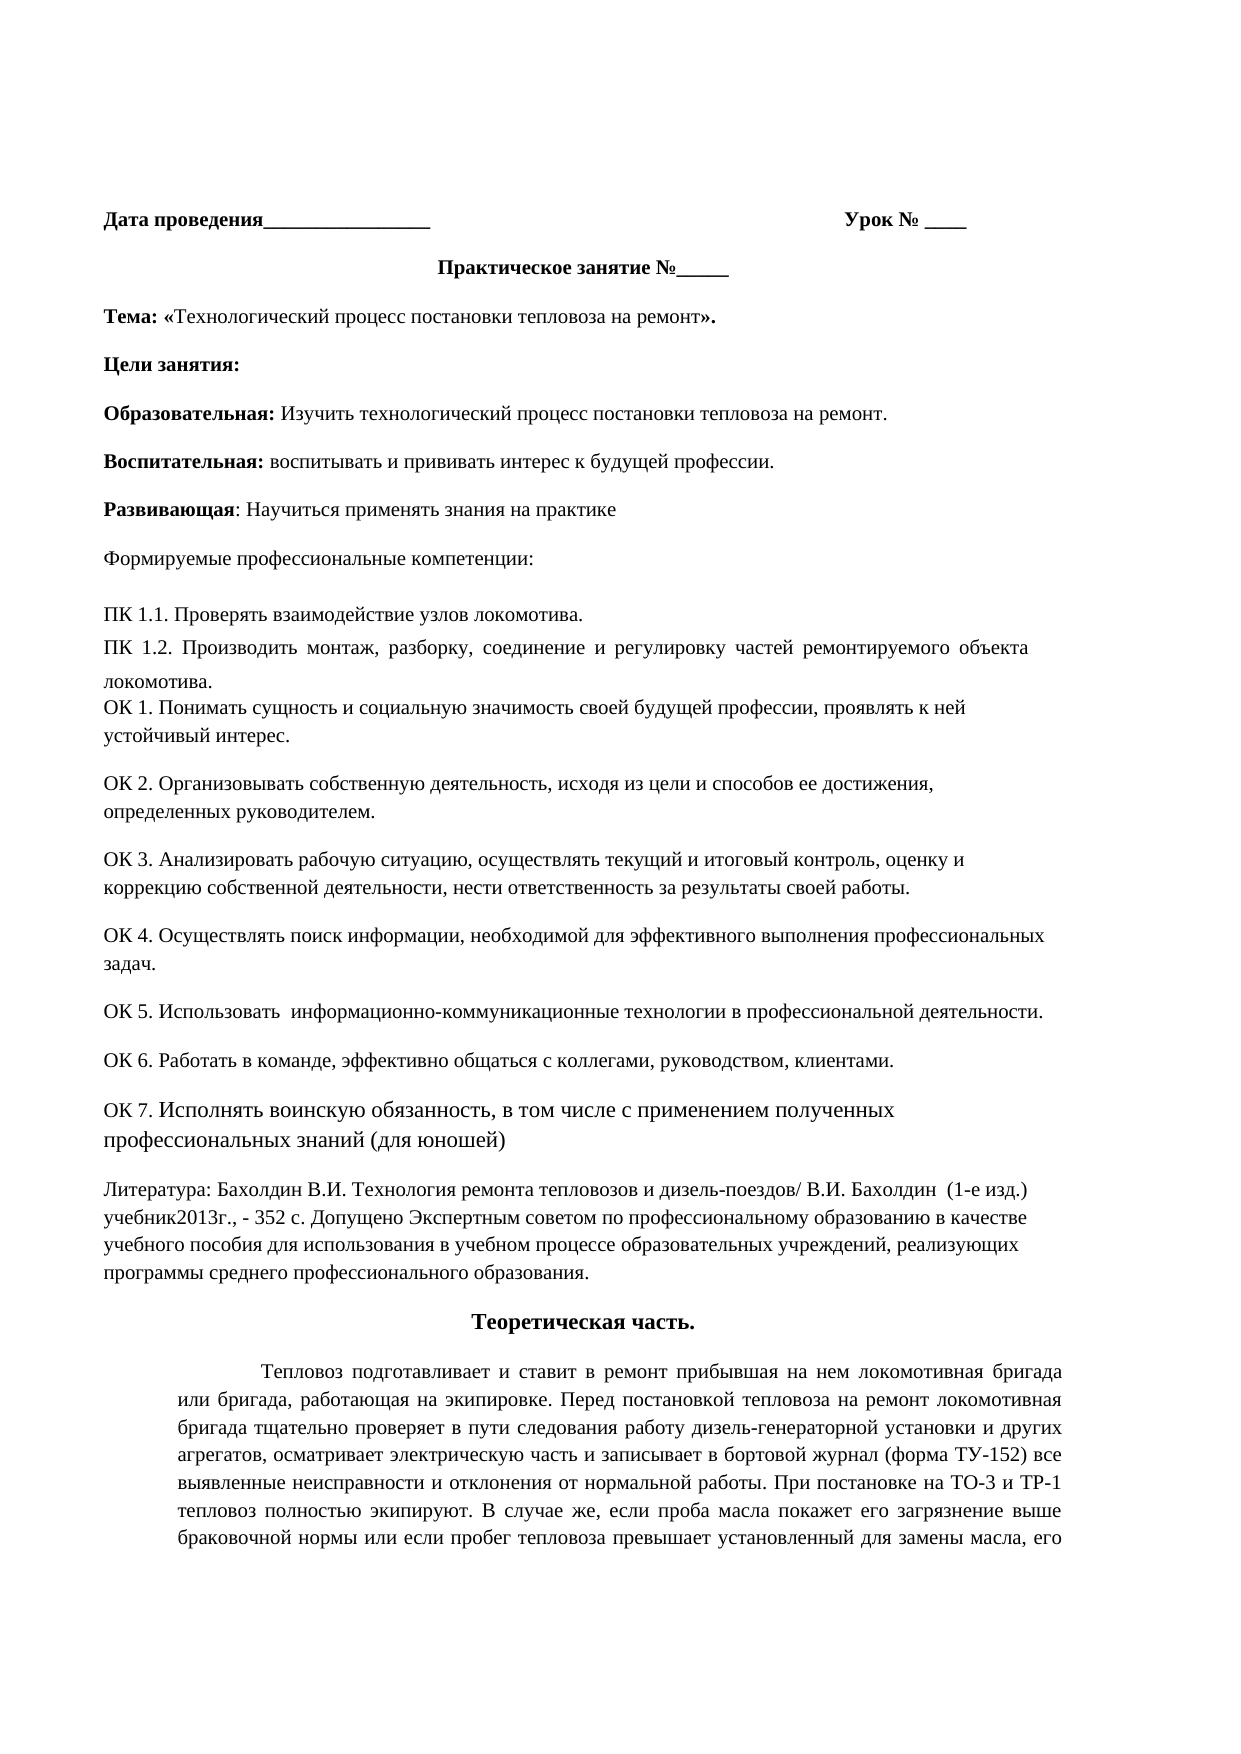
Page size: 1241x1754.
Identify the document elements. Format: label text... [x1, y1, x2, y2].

text Воспитательная: воспитывать и прививать интерес к будущей профессии. [103, 449, 1063, 473]
text ОК 7. Исполнять воинскую обязанность, в том числе с применением полученных профессиональных знаний (для юношей) [103, 1096, 1063, 1152]
text Образовательная: Изучить технологический процесс постановки тепловоза на ремонт. [103, 401, 1063, 424]
text ОК 6. Работать в команде, эффективно общаться с коллегами, руководством, клиентами. [103, 1047, 1063, 1072]
text Литература: Бахолдин В.И. Технология ремонта тепловозов и дизель-поездов/ В.И. Бахолдин (1-е изд.) учебник2013г., - 352 с. Допущено Экспертным советом по профессиональному образованию в качестве учебного пособия для использования в учебном процессе образовательных учреждений, реализующих программы среднего профессионального образования. [103, 1177, 1063, 1284]
text ПК 1.1. Проверять взаимодействие узлов локомотива. [103, 594, 1063, 628]
text Теоретическая часть. [103, 1308, 1063, 1335]
text ОК 3. Анализировать рабочую ситуацию, осуществлять текущий и итоговый контроль, оценку и коррекцию собственной деятельности, нести ответственность за результаты своей работы. [103, 847, 1063, 899]
text ОК 1. Понимать сущность и социальную значимость своей будущей профессии, проявлять к ней устойчивый интерес. [103, 695, 1063, 747]
text ОК 2. Организовывать собственную деятельность, исходя из цели и способов ее достижения, определенных руководителем. [103, 771, 1063, 823]
text ОК 5. Использовать информационно-коммуникационные технологии в профессиональной деятельности. [103, 999, 1063, 1023]
text ОК 4. Осуществлять поиск информации, необходимой для эффективного выполнения профессиональных задач. [103, 923, 1063, 975]
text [177, 1359, 1063, 1549]
text Дата проведения________________ Урок № ____ [103, 207, 1063, 231]
text ПК 1.2. Производить монтаж, разборку, соединение и регулировку частей ремонтируемого объекта локомотива. [103, 628, 1030, 695]
text Практическое занятие №_____ [103, 255, 1063, 279]
text Цели занятия: [103, 352, 1063, 376]
text Формируемые профессиональные компетенции: [103, 546, 1063, 570]
text Развивающая: Научиться применять знания на практике [103, 497, 1063, 521]
text Тема: «Технологический процесс постановки тепловоза на ремонт». [103, 304, 1063, 328]
